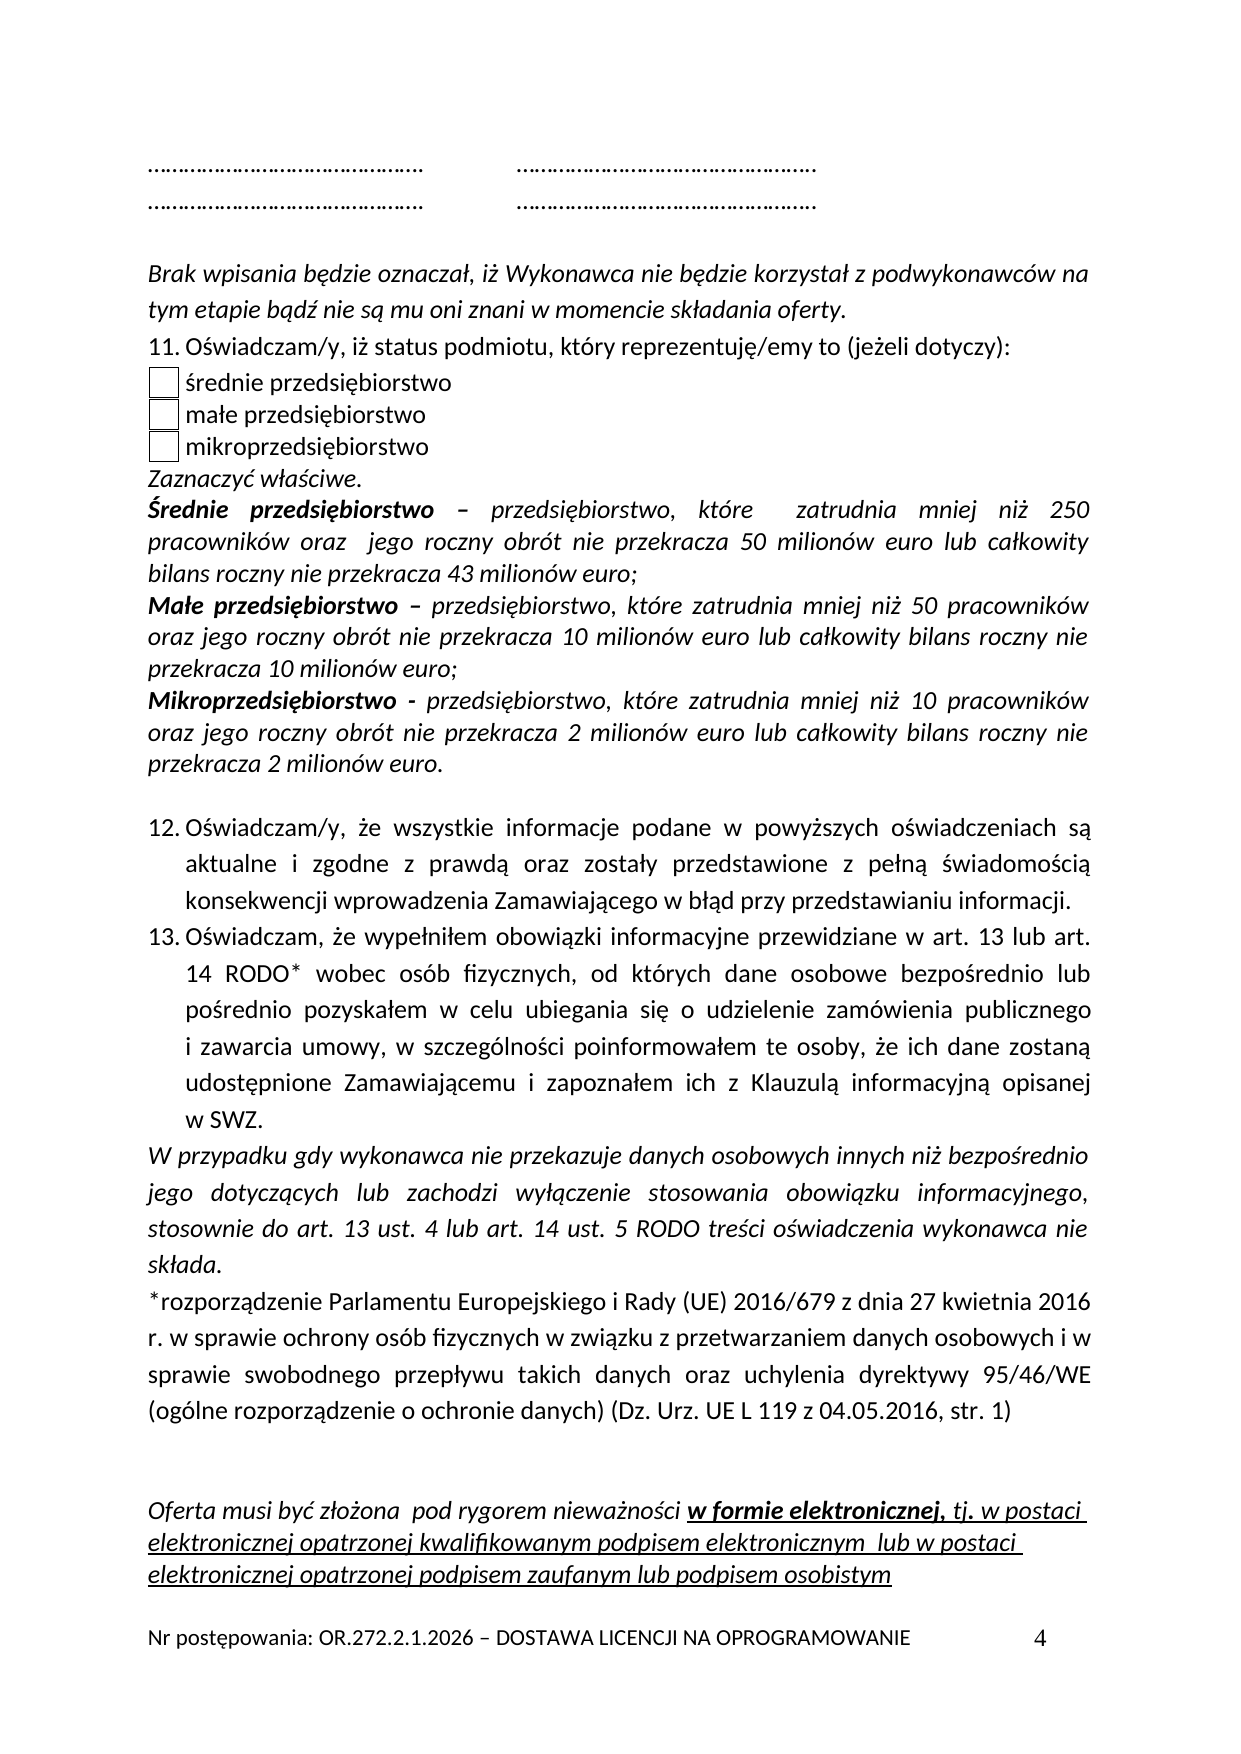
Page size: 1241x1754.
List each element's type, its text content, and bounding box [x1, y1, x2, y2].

text średnie przedsiębiorstwo [148, 366, 1093, 398]
text *rozporządzenie Parlamentu Europejskiego i Rady (UE) 2016/679 z dnia 27 kwietnia 2016 r. w sprawie ochrony osób fizycznych w związku z przetwarzaniem danych osobowych i w sprawie swobodnego przepływu takich danych oraz uchylenia dyrektywy 95/46/WE (ogólne rozporządzenie o ochronie danych) (Dz. Urz. UE L 119 z 04.05.2016, str. 1) [148, 1285, 1093, 1426]
text ………………………………………. ………………………………………….. [148, 184, 1093, 216]
text Średnie przedsiębiorstwo – przedsiębiorstwo, które zatrudnia mniej niż 250 pracowników oraz jego roczny obrót nie przekracza 50 milionów euro lub całkowity bilans roczny nie przekracza 43 milionów euro; [148, 493, 1093, 589]
text Małe przedsiębiorstwo – przedsiębiorstwo, które zatrudnia mniej niż 50 pracowników oraz jego roczny obrót nie przekracza 10 milionów euro lub całkowity bilans roczny nie przekracza 10 milionów euro; [148, 589, 1093, 684]
list Oświadczam/y, iż status podmiotu, który reprezentuję/emy to (jeżeli dotyczy): [148, 330, 1093, 362]
text mikroprzedsiębiorstwo [148, 430, 1093, 462]
text Zaznaczyć właściwe. [148, 462, 1093, 493]
text Brak wpisania będzie oznaczał, iż Wykonawca nie będzie korzystał z podwykonawców na tym etapie bądź nie są mu oni znani w momencie składania oferty. [148, 257, 1093, 325]
list Oświadczam/y, że wszystkie informacje podane w powyższych oświadczeniach są aktualne i zgodne z prawdą oraz zostały przedstawione z pełną świadomością konsekwencji wprowadzenia Zamawiającego w błąd przy przedstawianiu informacji. [148, 811, 1093, 916]
text Oferta musi być złożona pod rygorem nieważności w formie elektronicznej, tj. w postaci elektronicznej opatrzonej kwalifikowanym podpisem elektronicznym lub w postaci elektronicznej opatrzonej podpisem zaufanym lub podpisem osobistym [148, 1494, 1093, 1590]
text Mikroprzedsiębiorstwo - przedsiębiorstwo, które zatrudnia mniej niż 10 pracowników oraz jego roczny obrót nie przekracza 2 milionów euro lub całkowity bilans roczny nie przekracza 2 milionów euro. [148, 684, 1093, 779]
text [148, 148, 1093, 179]
list Oświadczam, że wypełniłem obowiązki informacyjne przewidziane w art. 13 lub art. 14 RODO* wobec osób fizycznych, od których dane osobowe bezpośrednio lub pośrednio pozyskałem w celu ubiegania się o udzielenie zamówienia publicznego i zawarcia umowy, w szczególności poinformowałem te osoby, że ich dane zostaną udostępnione Zamawiającemu i zapoznałem ich z Klauzulą informacyjną opisanej w SWZ. [148, 921, 1093, 1134]
text W przypadku gdy wykonawca nie przekazuje danych osobowych innych niż bezpośrednio jego dotyczących lub zachodzi wyłączenie stosowania obowiązku informacyjnego, stosownie do art. 13 ust. 4 lub art. 14 ust. 5 RODO treści oświadczenia wykonawca nie składa. [148, 1139, 1093, 1280]
text małe przedsiębiorstwo [148, 398, 1093, 430]
